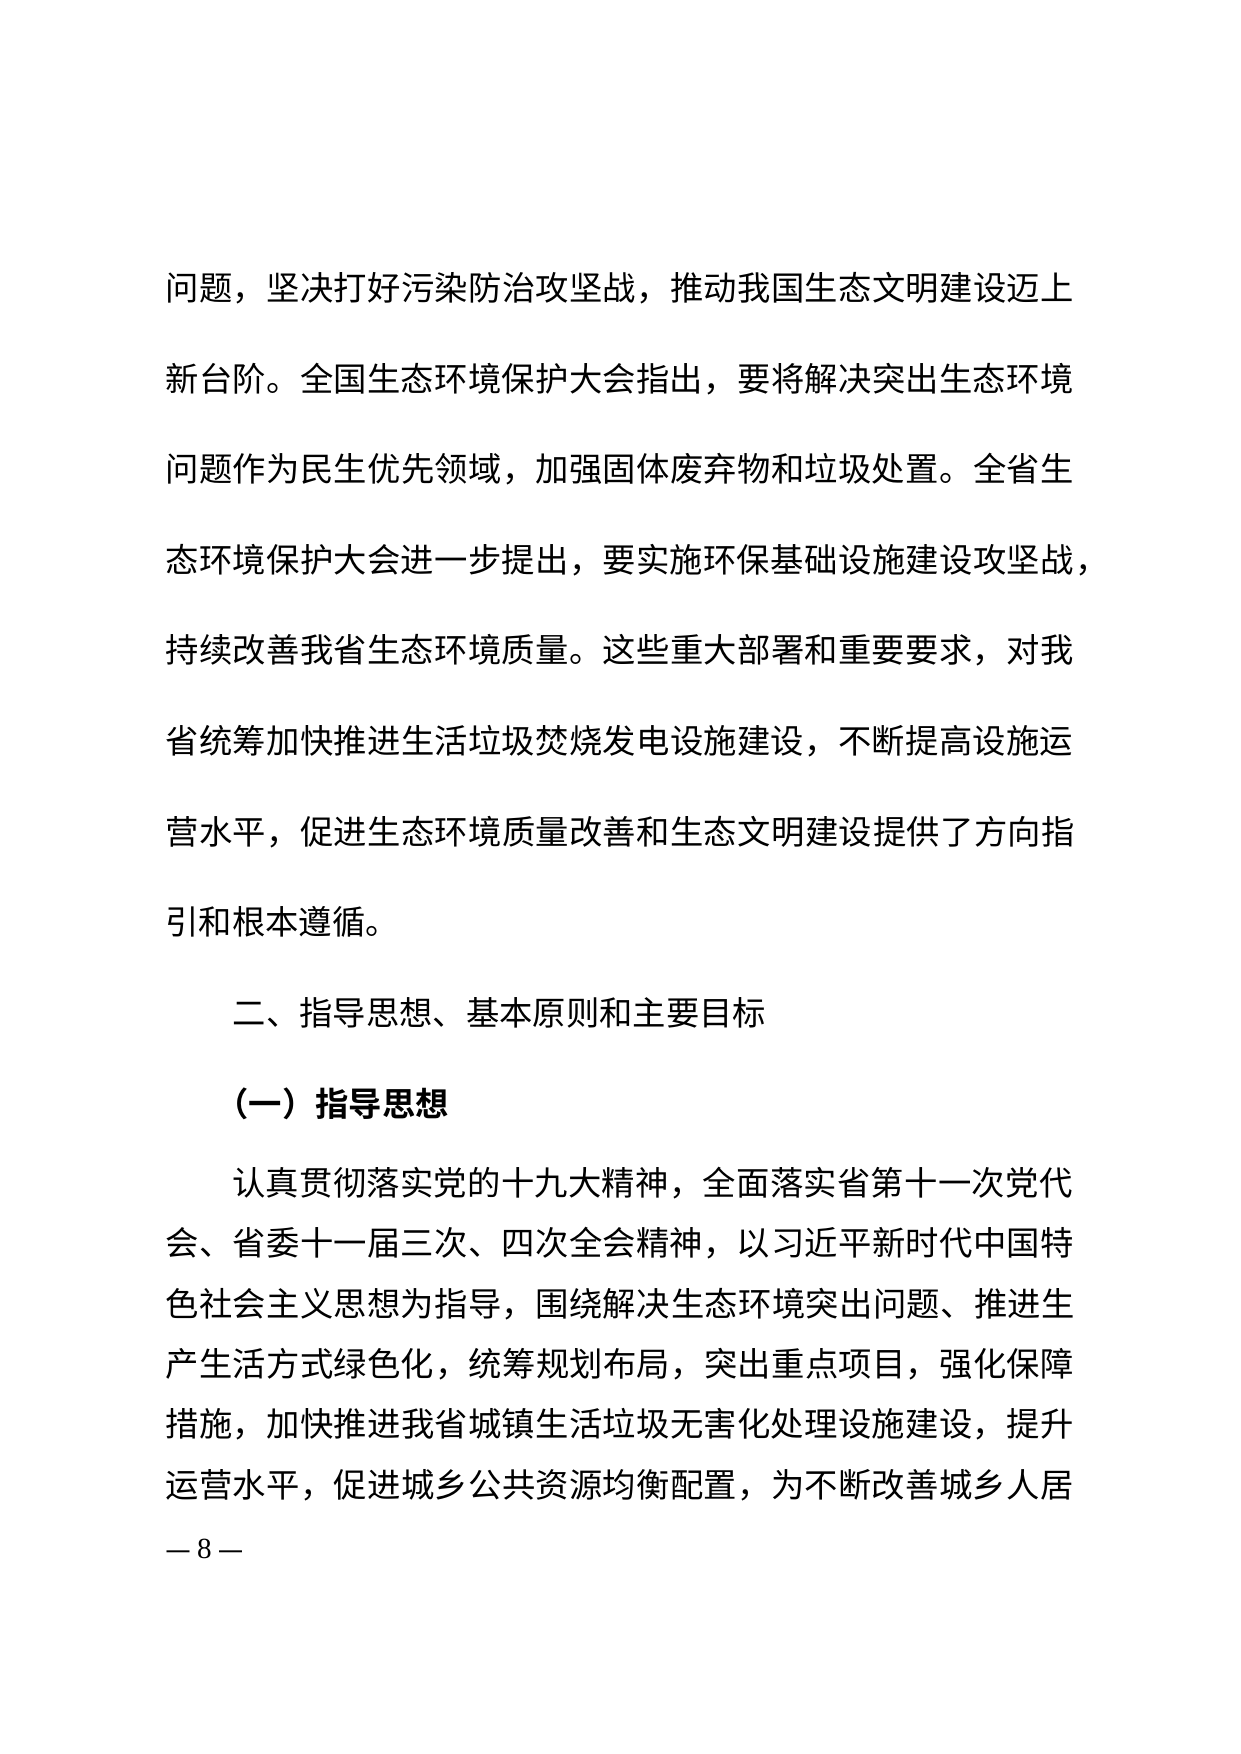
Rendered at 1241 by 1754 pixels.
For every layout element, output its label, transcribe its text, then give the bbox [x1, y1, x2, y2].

subtitle （一）指导思想 [165, 1056, 1075, 1147]
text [165, 1147, 1075, 1509]
subtitle 二、指导思想、基本原则和主要目标 [232, 966, 1075, 1056]
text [165, 241, 1075, 966]
